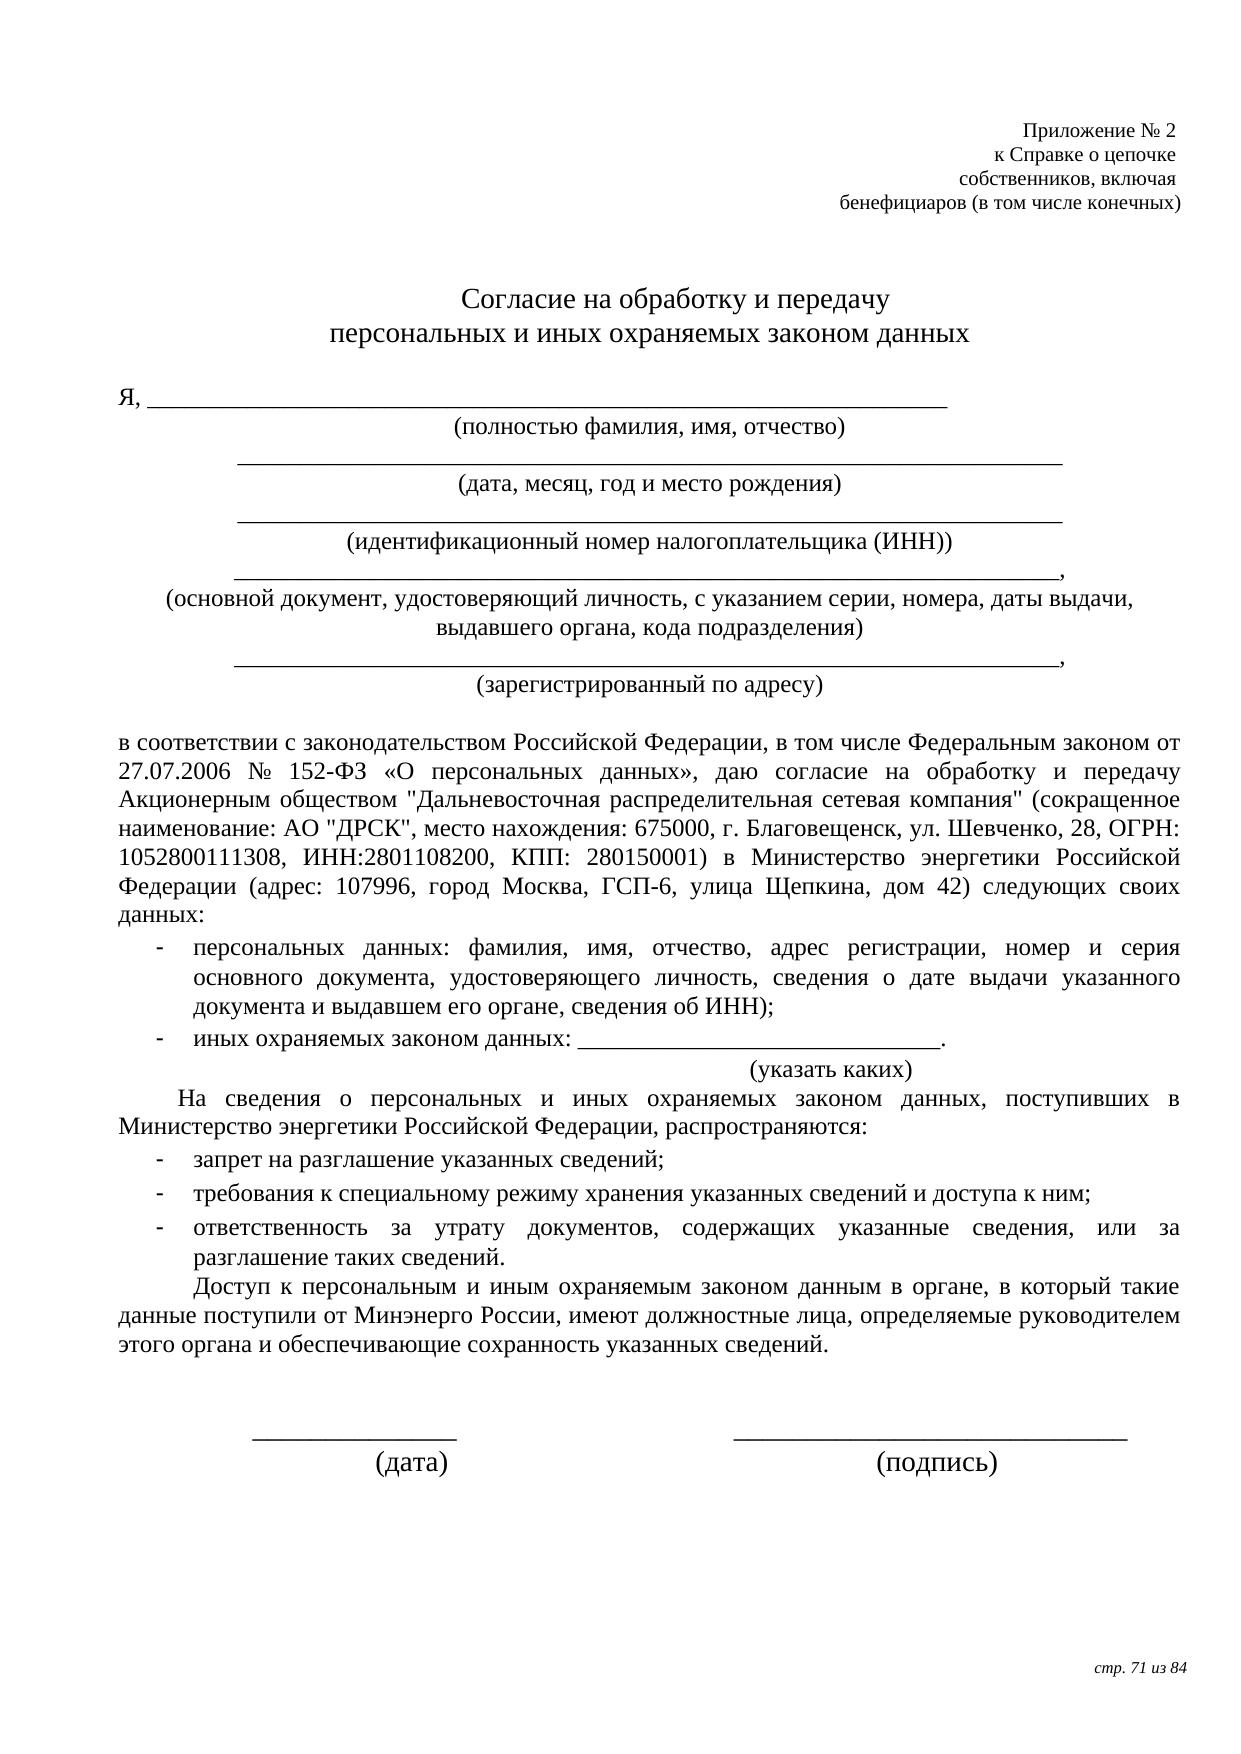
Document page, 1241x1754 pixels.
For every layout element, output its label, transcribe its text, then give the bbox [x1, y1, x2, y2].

text Я, ________________________________________________________________ [118, 382, 1181, 411]
text (идентификационный номер налогоплательщика (ИНН)) [118, 526, 1181, 554]
text __________________________________________________________________ [118, 439, 1181, 468]
text __________________________________________________________________, [118, 641, 1181, 669]
list персональных данных: фамилия, имя, отчество, адрес регистрации, номер и серия основного документа, удостоверяющего личность, сведения о дате выдачи указанного документа и выдавшем его органе, сведения об ИНН); [156, 928, 1181, 1020]
text Приложение № 2 к Справке о цепочке собственников, включая бенефициаров (в том числе конечных) [118, 118, 1181, 214]
text (основной документ, удостоверяющий личность, с указанием серии, номера, даты выдачи, выдавшего органа, кода подразделения) [118, 583, 1181, 641]
text (указать каких) [118, 1054, 1181, 1083]
text __________________________________________________________________, [118, 554, 1181, 583]
text __________________________________________________________________ [118, 497, 1181, 526]
text ______________ ___________________________ [193, 1410, 1181, 1444]
text На сведения о персональных и иных охраняемых законом данных, поступивших в Министерство энергетики Российской Федерации, распространяются: [118, 1083, 1181, 1140]
text в соответствии с законодательством Российской Федерации, в том числе Федеральным законом от 27.07.2006 № 152-ФЗ «О персональных данных», даю согласие на обработку и передачу Акционерным обществом "Дальневосточная распределительная сетевая компания" (сокращенное наименование: АО "ДРСК", место нахождения: 675000, г. Благовещенск, ул. Шевченко, 28, ОГРН: 1052800111308, ИНН:2801108200, КПП: 280150001) в Министерство энергетики Российской Федерации (адрес: 107996, город Москва, ГСП-6, улица Щепкина, дом 42) следующих своих данных: [118, 727, 1181, 928]
list требования к специальному режиму хранения указанных сведений и доступа к ним; [156, 1174, 1181, 1208]
text (зарегистрированный по адресу) [118, 669, 1181, 698]
text (полностью фамилия, имя, отчество) [118, 411, 1181, 439]
text Согласие на обработку и передачу персональных и иных охраняемых законом данных [118, 281, 1181, 348]
list запрет на разглашение указанных сведений; [156, 1140, 1181, 1174]
text (дата) (подпись) [118, 1444, 1181, 1477]
text Доступ к персональным и иным охраняемым законом данным в органе, в который такие данные поступили от Минэнерго России, имеют должностные лица, определяемые руководителем этого органа и обеспечивающие сохранность указанных сведений. [118, 1271, 1181, 1357]
text (дата, месяц, год и место рождения) [118, 468, 1181, 497]
list ответственность за утрату документов, содержащих указанные сведения, или за разглашение таких сведений. [156, 1208, 1181, 1271]
list иных охраняемых законом данных: _____________________________. [156, 1020, 1181, 1054]
